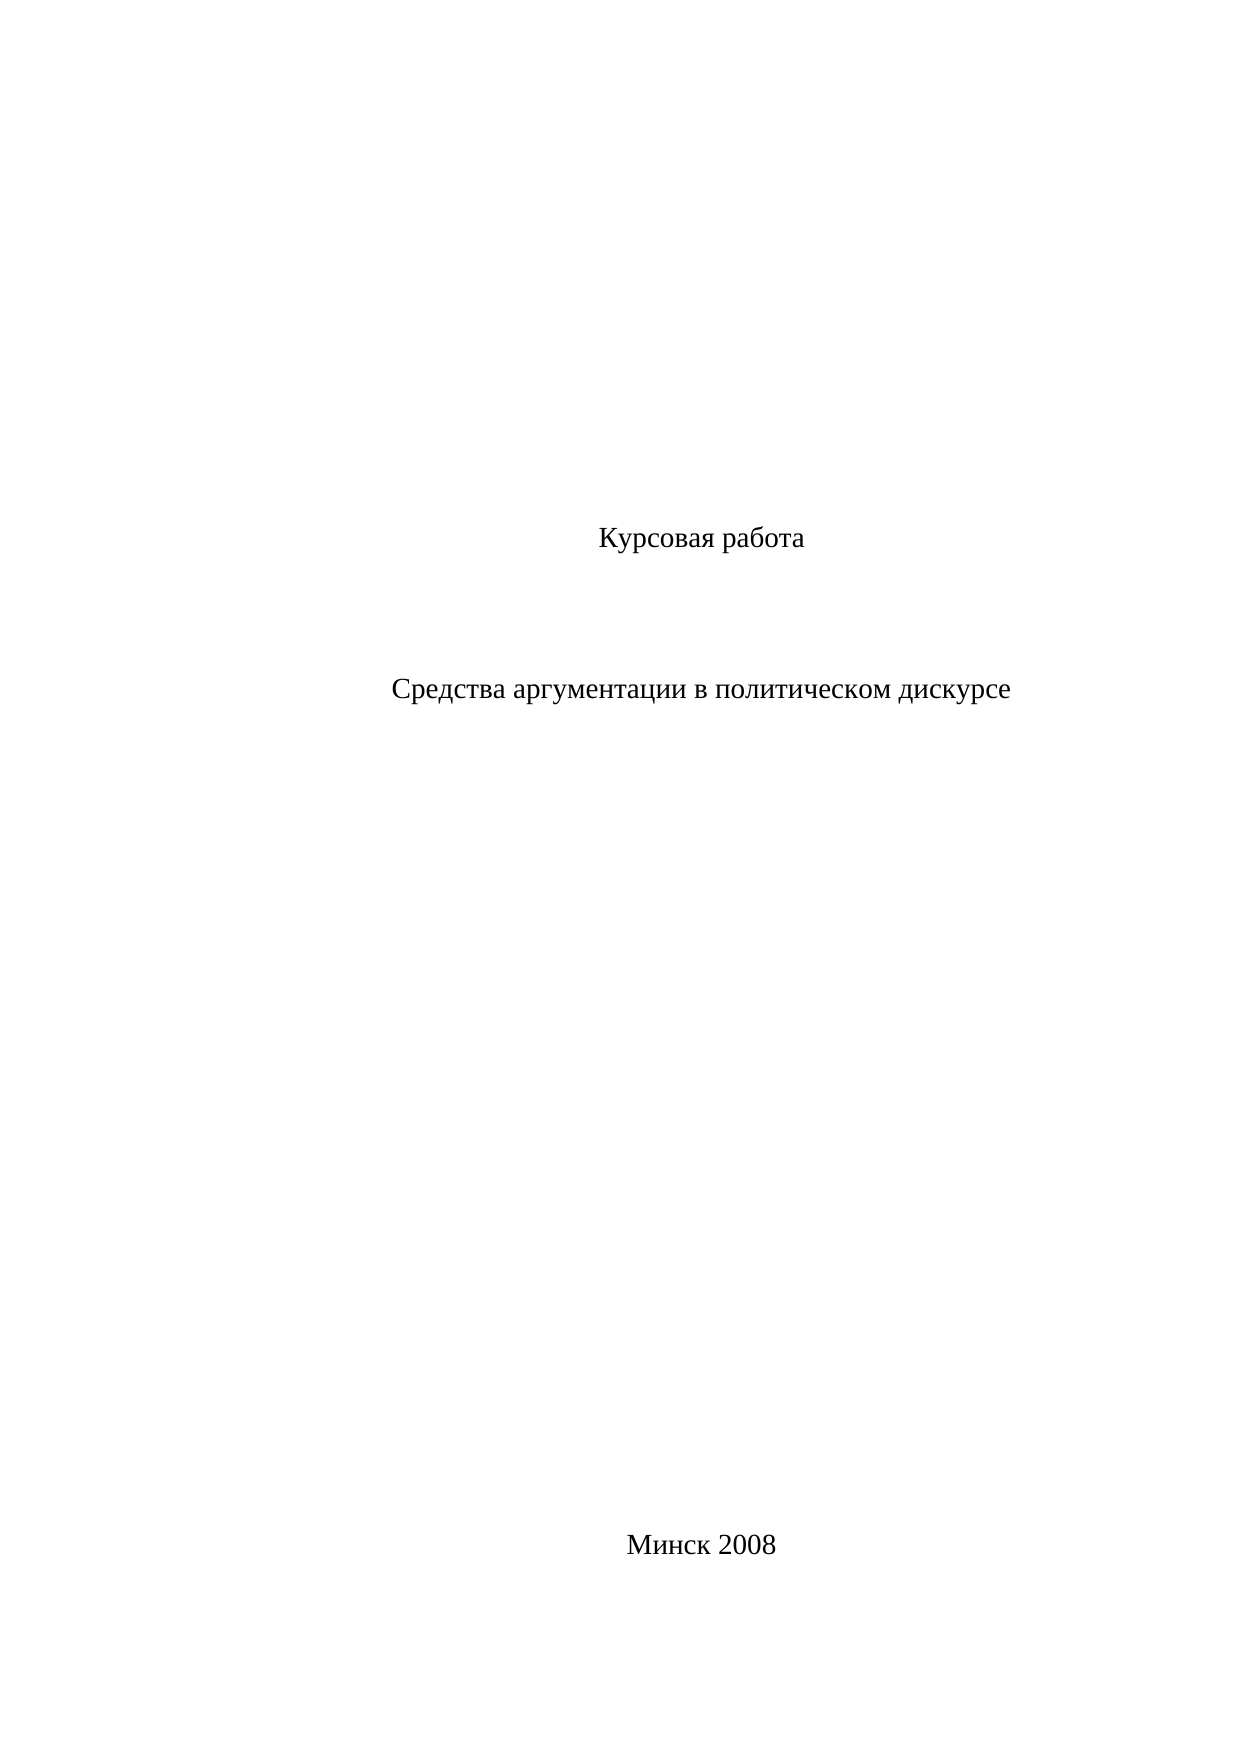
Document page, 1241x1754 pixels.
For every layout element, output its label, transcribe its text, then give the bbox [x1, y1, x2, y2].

text Курсовая работа [177, 521, 1152, 554]
text Средства аргументации в политическом дискурсе [177, 672, 1152, 705]
text Минск 2008 [177, 1527, 1152, 1560]
